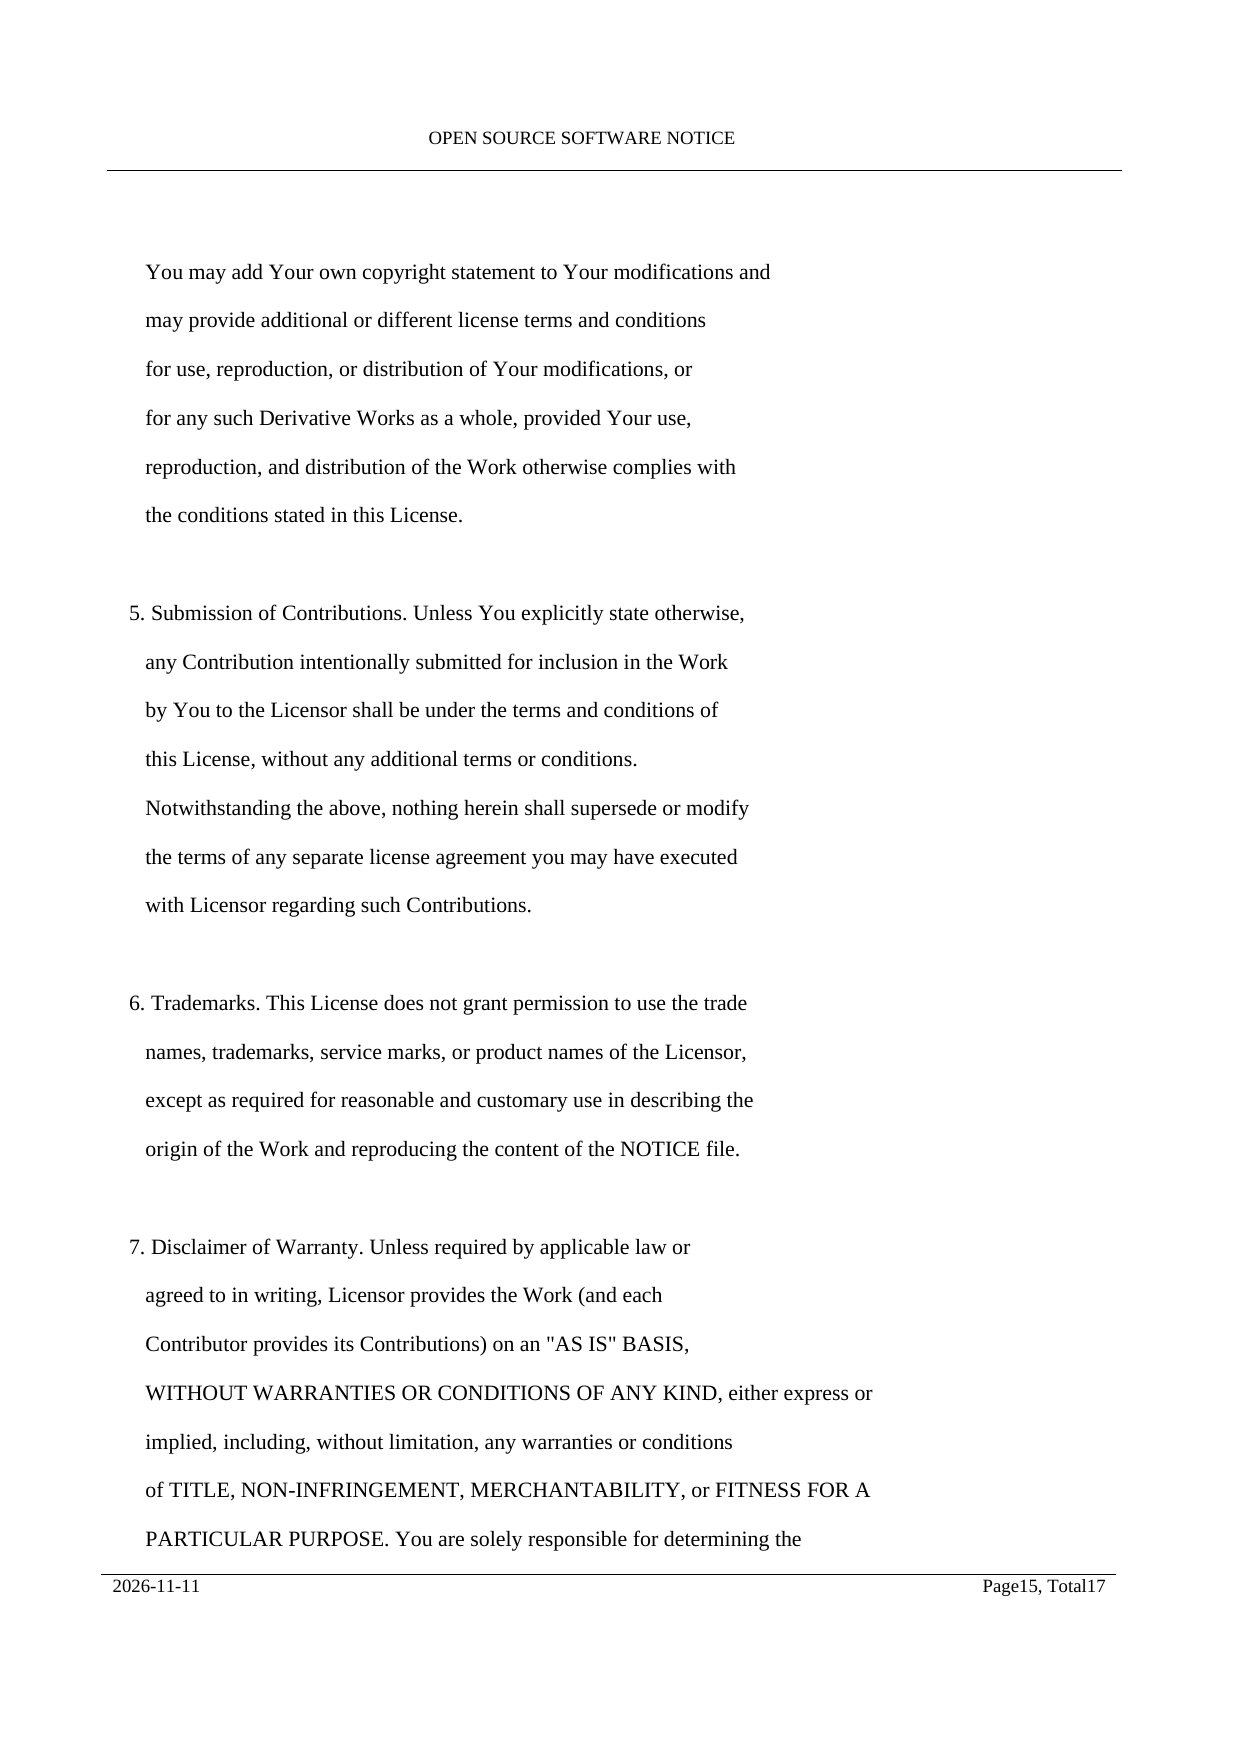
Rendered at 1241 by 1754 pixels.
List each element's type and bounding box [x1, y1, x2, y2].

text [112, 206, 1128, 1555]
